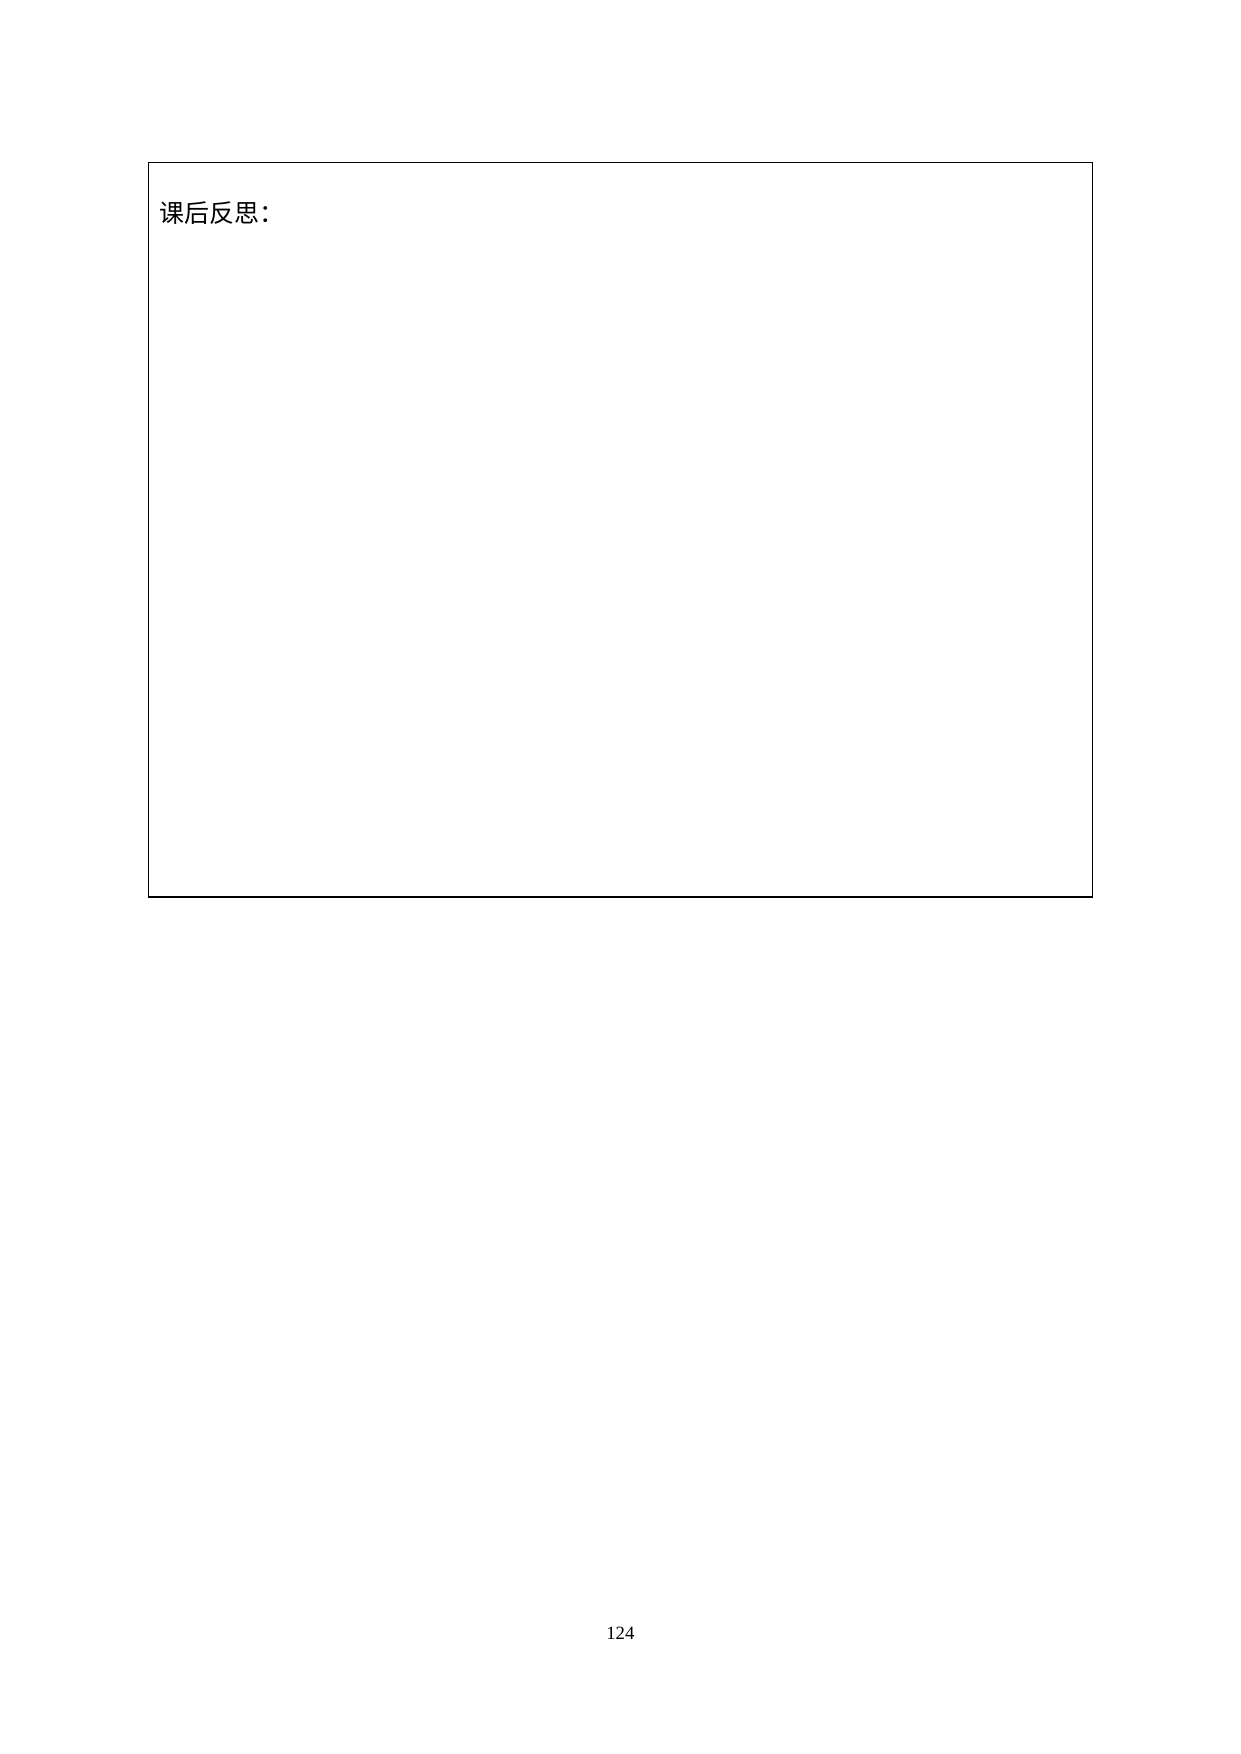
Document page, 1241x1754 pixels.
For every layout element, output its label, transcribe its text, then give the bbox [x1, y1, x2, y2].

table_cell 课后反思： [149, 163, 1092, 896]
